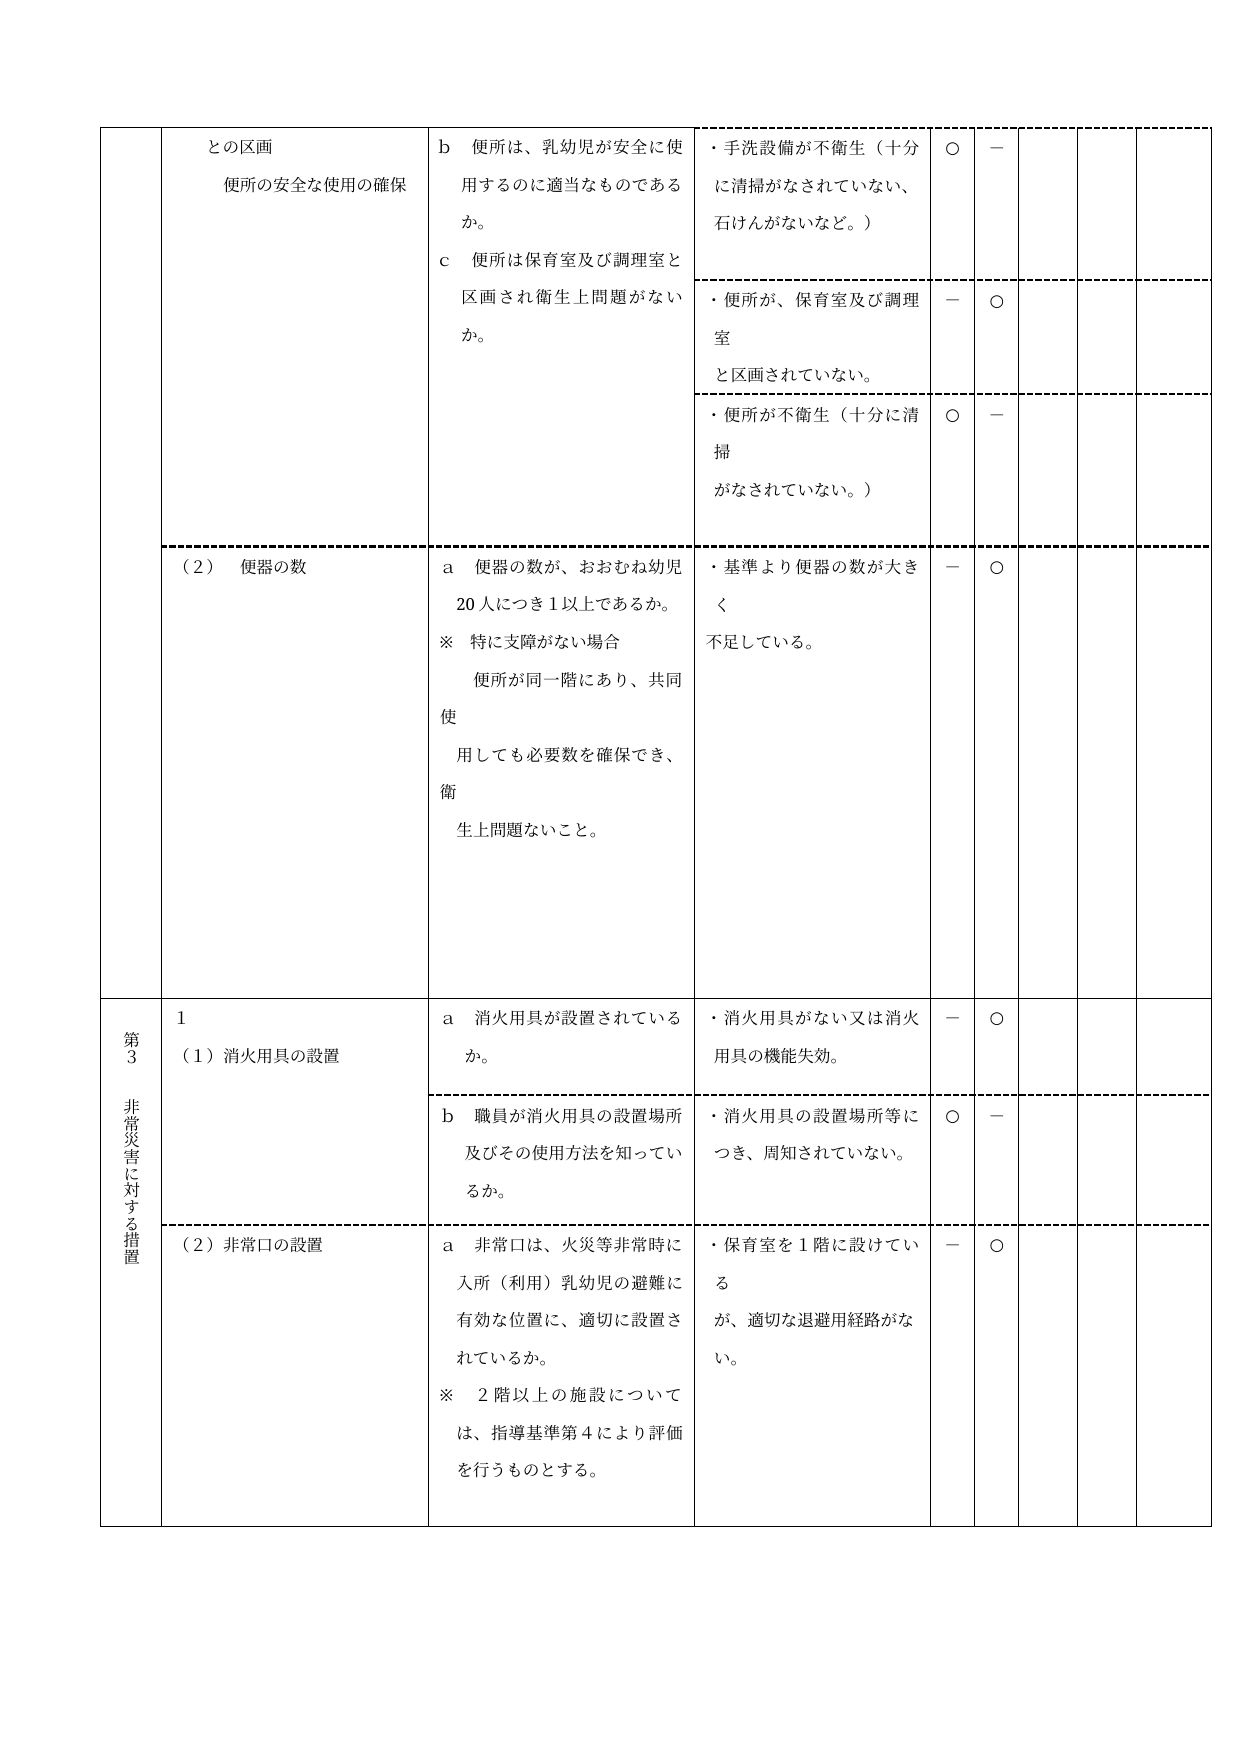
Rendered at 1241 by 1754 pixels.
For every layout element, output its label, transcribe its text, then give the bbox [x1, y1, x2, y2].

table_cell ・便所が、保育室及び調理室 と区画されていない。 [695, 279, 930, 393]
table_cell [1019, 393, 1077, 545]
table_cell ・消火用具がない又は消火用具の機能失効。 [695, 999, 930, 1094]
table_cell － [931, 545, 974, 997]
table_cell － [975, 127, 1018, 279]
table_cell [1078, 1094, 1136, 1223]
table_cell [1078, 999, 1136, 1094]
table_cell ・保育室を１階に設けている が、適切な退避用経路がな い。 [695, 1224, 930, 1526]
table_cell [1078, 127, 1136, 279]
table_cell ○ [975, 545, 1018, 997]
table_cell ○ [975, 279, 1018, 393]
table_cell ａ 消火用具が設置されているか。 [429, 999, 694, 1094]
table_cell [1078, 1224, 1136, 1526]
table_cell ・基準より便器の数が大きく 不足している。 [695, 545, 930, 997]
table_cell － [931, 999, 974, 1094]
table_cell ｂ 職員が消火用具の設置場所及びその使用方法を知っているか。 [429, 1094, 694, 1223]
table_cell [1137, 279, 1211, 393]
table_cell [1137, 127, 1211, 279]
table_cell [1019, 999, 1077, 1094]
table_cell ａ 便器の数が、おおむね幼児20人につき１以上であるか。 ※ 特に支障がない場合 便所が同一階にあり、共同使 用しても必要数を確保でき、衛 生上問題ないこと。 [429, 545, 694, 997]
table_cell － [975, 1094, 1018, 1223]
table_cell － [975, 393, 1018, 545]
table_cell [1078, 279, 1136, 393]
table_cell [1019, 545, 1077, 997]
table_cell １ （１）消火用具の設置 [162, 999, 428, 1223]
table_cell [1137, 545, 1211, 997]
table_cell ・手洗設備が不衛生（十分に清掃がなされていない、石けんがないなど。） [695, 127, 930, 279]
table_cell ａ 非常口は、火災等非常時に入所（利用）乳幼児の避難に有効な位置に、適切に設置されているか。 ※ ２階以上の施設については、指導基準第４により評価を行うものとする。 [429, 1224, 694, 1526]
table_cell ○ [975, 999, 1018, 1094]
table_cell [1137, 1094, 1211, 1223]
table_cell [1137, 999, 1211, 1094]
table_cell [1019, 127, 1077, 279]
table_cell ・消火用具の設置場所等につき、周知されていない。 [695, 1094, 930, 1223]
table_cell [1078, 393, 1136, 545]
table_cell ○ [931, 127, 974, 279]
table_cell [1137, 393, 1211, 545]
table_cell 第３ 非常災害に対する措置 [101, 999, 161, 1526]
table_cell ○ [975, 1224, 1018, 1526]
table_cell [1137, 1224, 1211, 1526]
table_cell － [931, 1224, 974, 1526]
table_cell ○ [931, 393, 974, 545]
table_cell （２） 便器の数 [162, 545, 428, 997]
table_cell － [931, 279, 974, 393]
table_cell ・便所が不衛生（十分に清掃 がなされていない。） [695, 393, 930, 545]
table_cell [1019, 279, 1077, 393]
table_cell ○ [931, 1094, 974, 1223]
table_cell （２）非常口の設置 [162, 1224, 428, 1526]
table_cell [1078, 545, 1136, 997]
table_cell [162, 128, 428, 545]
table_cell [1019, 1224, 1077, 1526]
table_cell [429, 128, 694, 545]
table_cell [1019, 1094, 1077, 1223]
